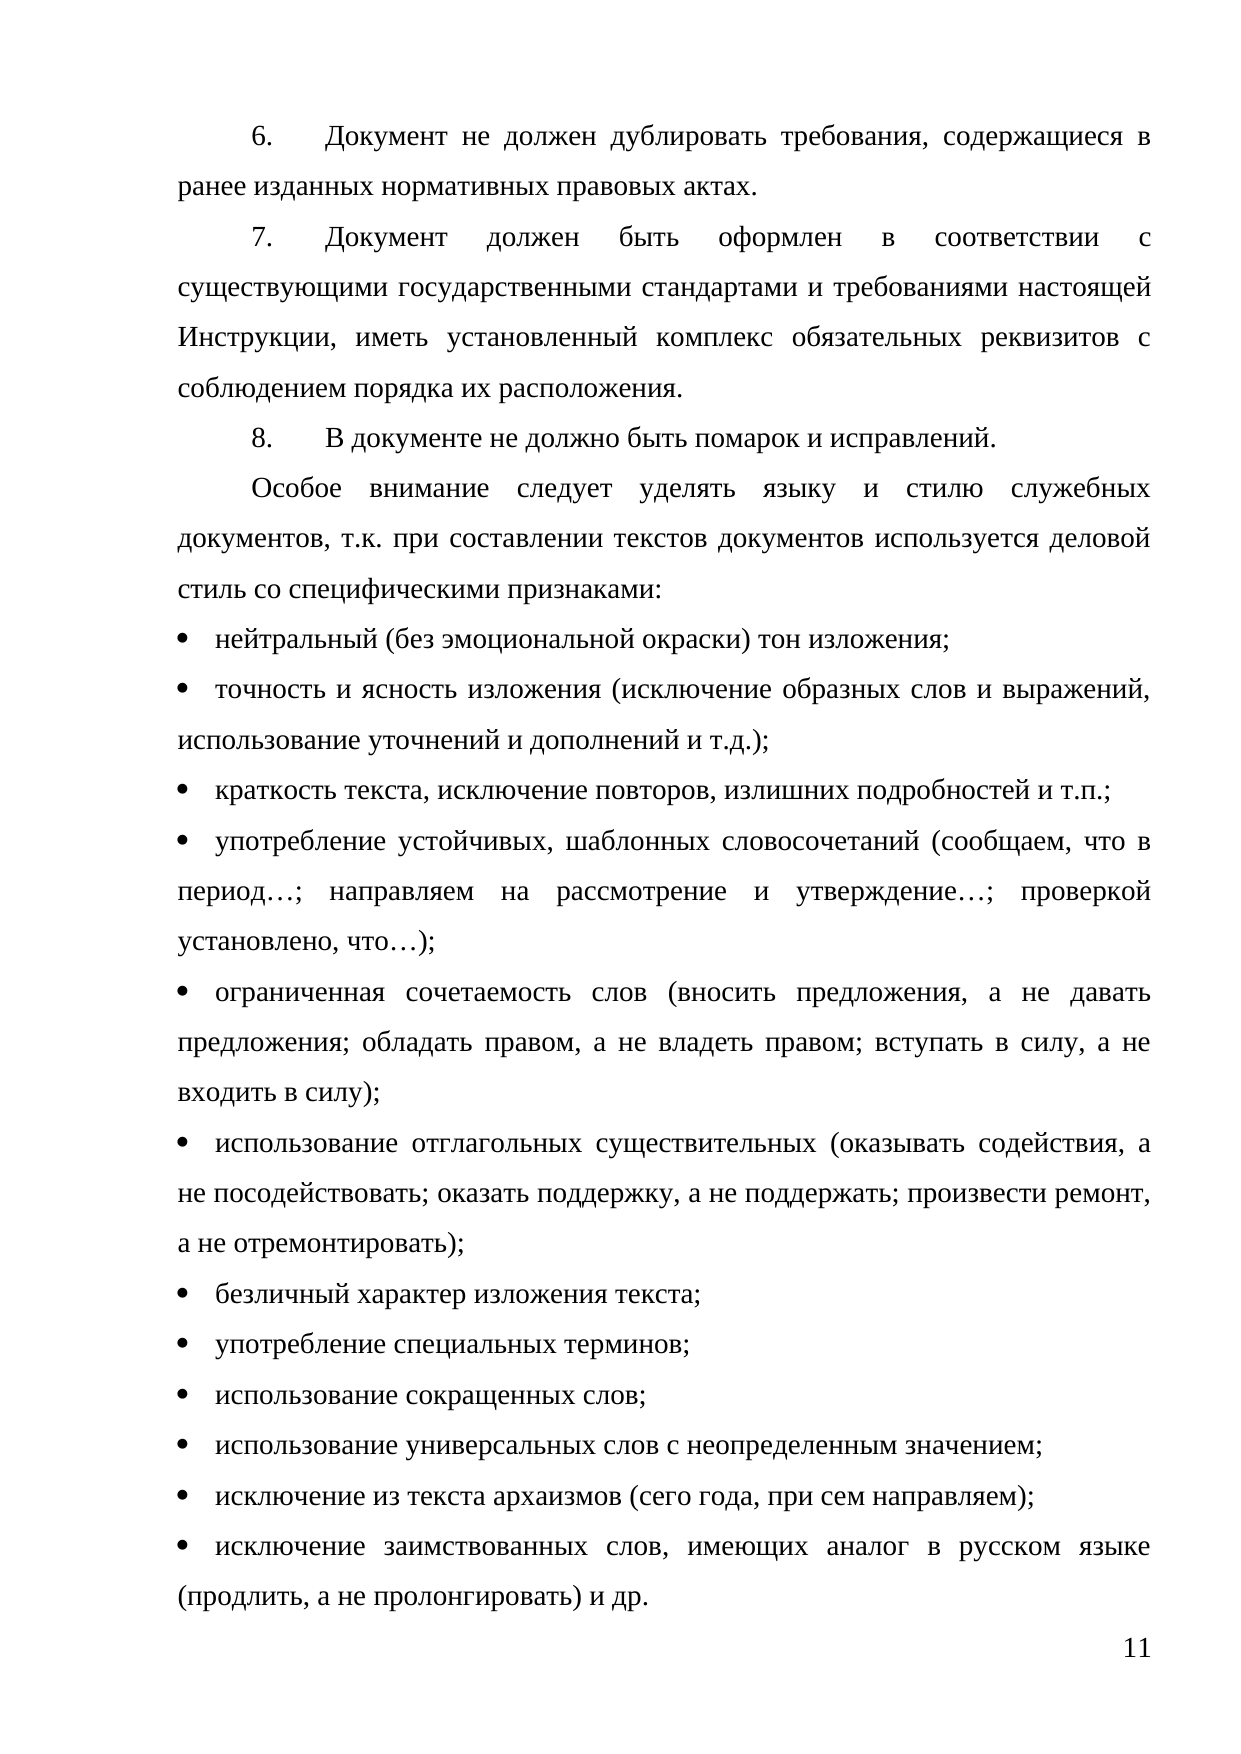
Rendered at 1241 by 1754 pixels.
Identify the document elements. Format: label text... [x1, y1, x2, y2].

list нейтральный (без эмоциональной окраски) тон изложения; [177, 621, 1152, 655]
text Особое внимание следует уделять языку и стилю служебных документов, т.к. при составлении текстов документов используется деловой стиль со специфическими признаками: [177, 470, 1152, 604]
list точность и ясность изложения (исключение образных слов и выражений, использование уточнений и дополнений и т.д.); [177, 672, 1152, 756]
list использование сокращенных слов; [177, 1377, 1152, 1410]
list краткость текста, исключение повторов, излишних подробностей и т.п.; [177, 772, 1152, 806]
list использование универсальных слов с неопределенным значением; [177, 1427, 1152, 1461]
list безличный характер изложения текста; [177, 1276, 1152, 1309]
list Документ не должен дублировать требования, содержащиеся в ранее изданных нормативных правовых актах. [177, 118, 1152, 202]
list Документ должен быть оформлен в соответствии с существующими государственными стандартами и требованиями настоящей Инструкции, иметь установленный комплекс обязательных реквизитов с соблюдением порядка их расположения. [177, 219, 1152, 403]
list употребление специальных терминов; [177, 1326, 1152, 1360]
list В документе не должно быть помарок и исправлений. [177, 420, 1152, 453]
list исключение из текста архаизмов (сего года, при сем направляем); [177, 1478, 1152, 1511]
list ограниченная сочетаемость слов (вносить предложения, а не давать предложения; обладать правом, а не владеть правом; вступать в силу, а не входить в силу); [177, 974, 1152, 1108]
list употребление устойчивых, шаблонных словосочетаний (сообщаем, что в период…; направляем на рассмотрение и утверждение…; проверкой установлено, что…); [177, 823, 1152, 957]
list исключение заимствованных слов, имеющих аналог в русском языке (продлить, а не пролонгировать) и др. [177, 1528, 1152, 1612]
list использование отглагольных существительных (оказывать содействия, а не посодействовать; оказать поддержку, а не поддержать; произвести ремонт, а не отремонтировать); [177, 1125, 1152, 1259]
